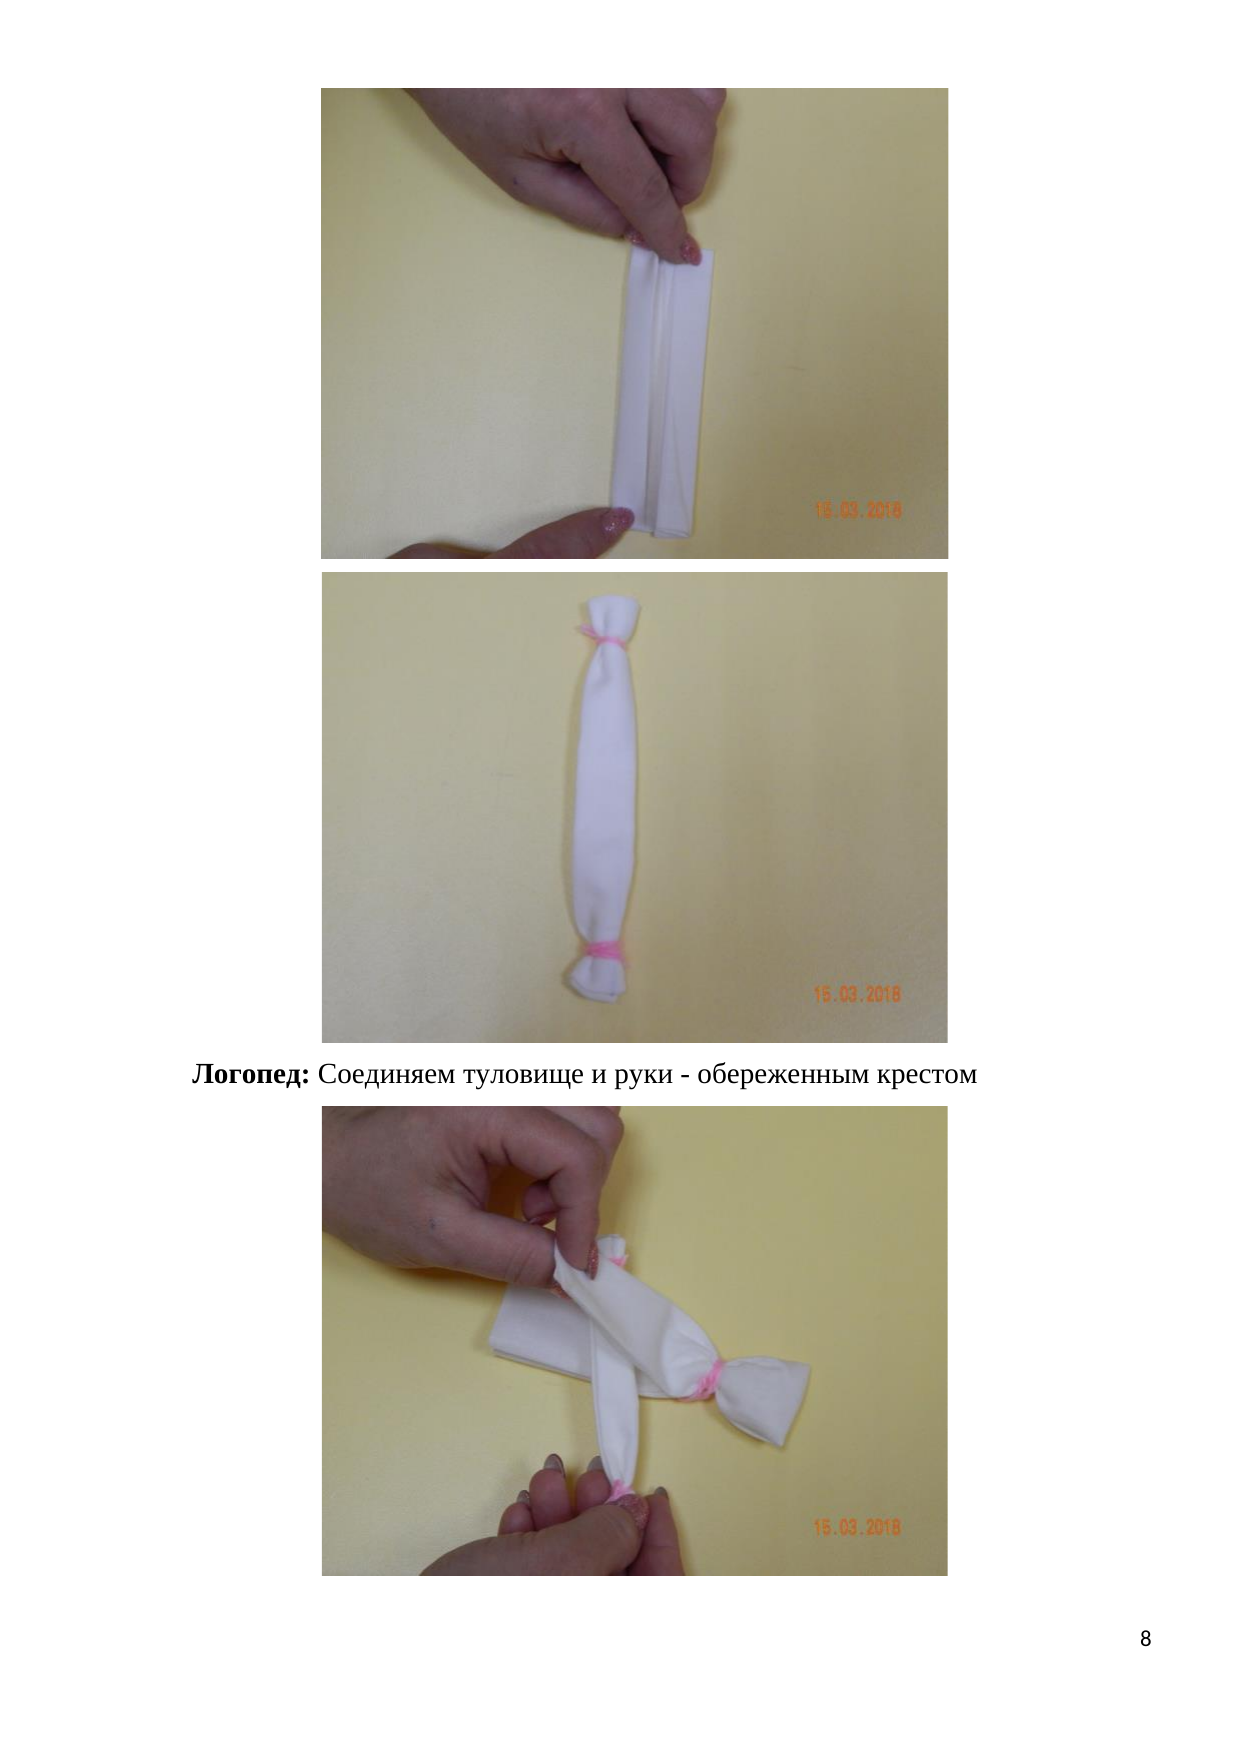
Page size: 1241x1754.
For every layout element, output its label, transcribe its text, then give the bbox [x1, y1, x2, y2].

text Логопед: Соединяем туловище и руки - обереженным крестом [118, 1056, 1152, 1090]
picture [321, 88, 949, 559]
picture [321, 1106, 948, 1576]
picture [321, 572, 948, 1043]
